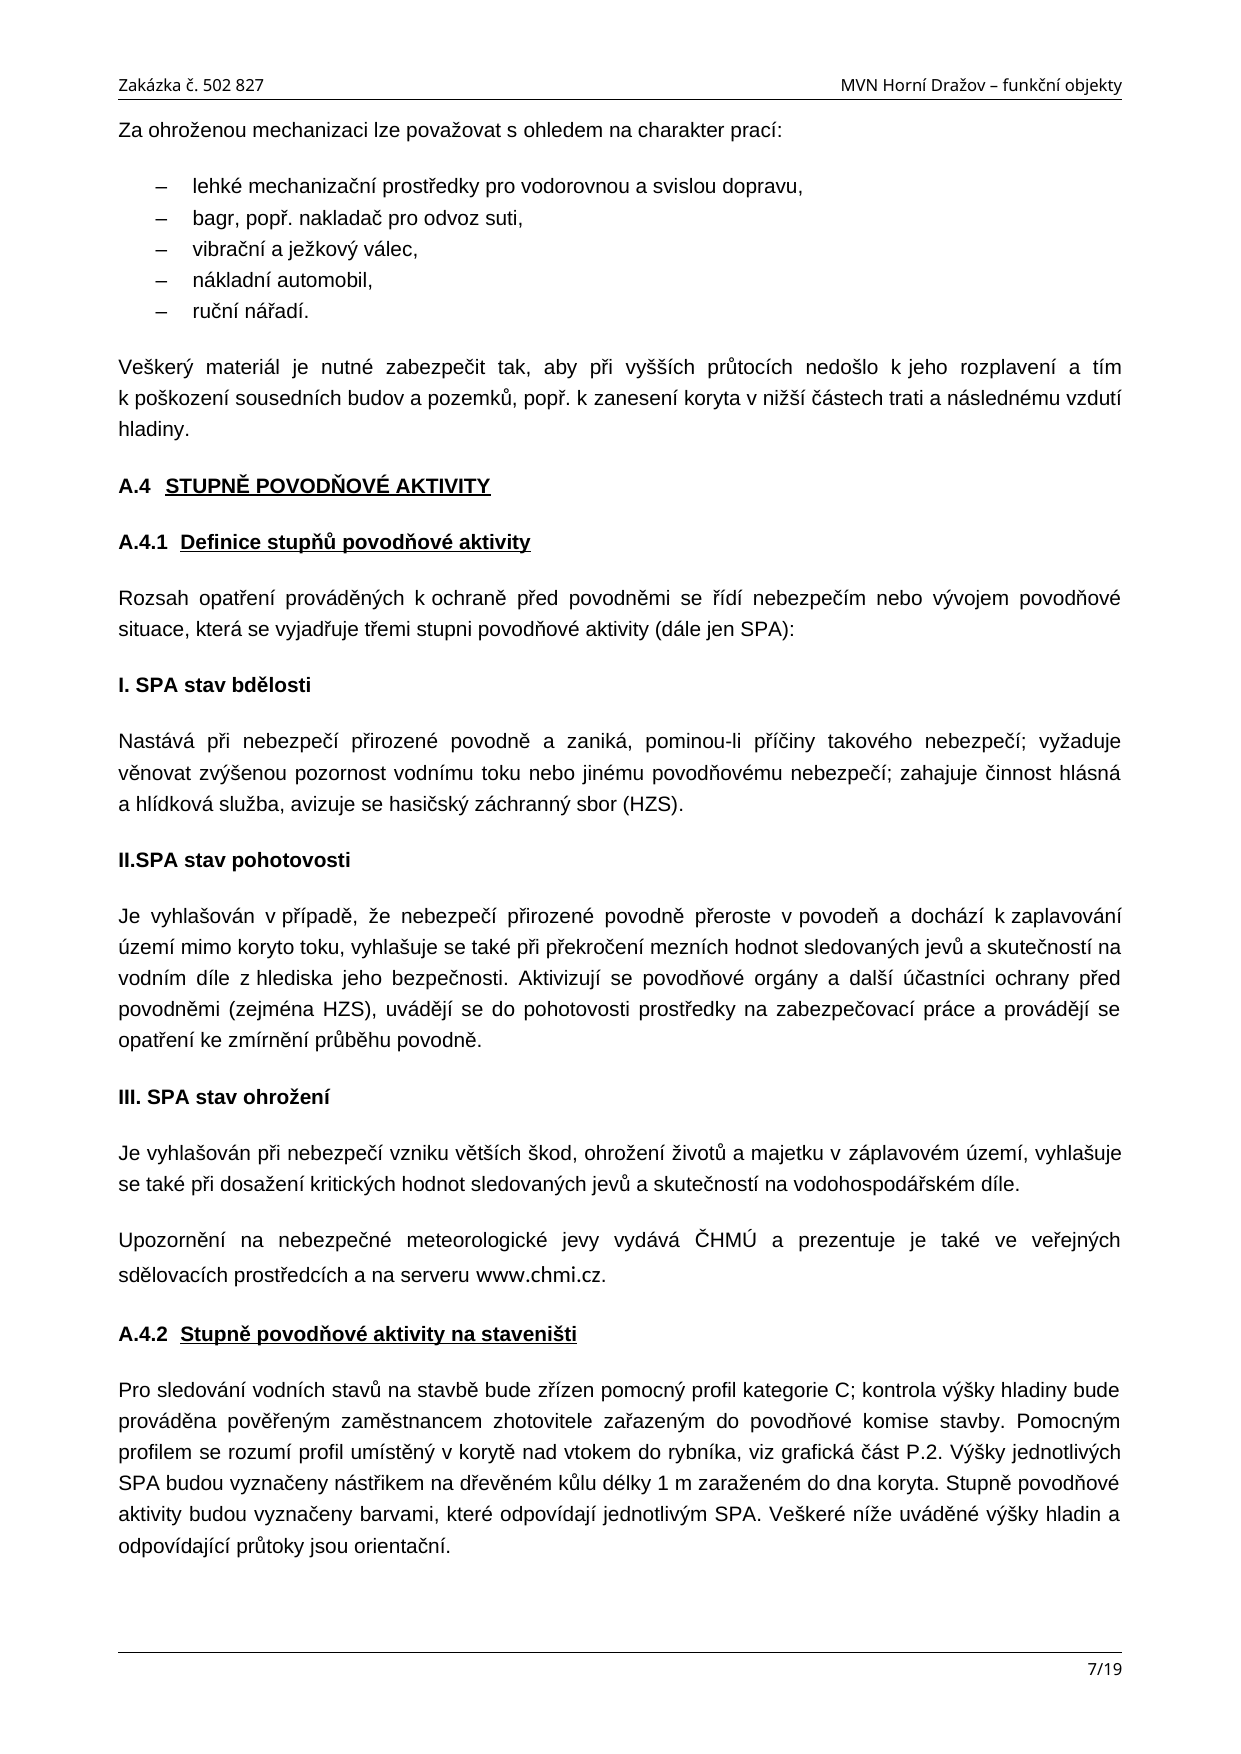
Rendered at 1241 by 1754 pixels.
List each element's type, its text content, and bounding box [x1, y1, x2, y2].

subtitle Stupně povodňové aktivity na staveništi [118, 1322, 1122, 1346]
text Rozsah opatření prováděných k ochraně před povodněmi se řídí nebezpečím nebo vývojem povodňové situace, která se vyjadřuje třemi stupni povodňové aktivity (dále jen SPA): [118, 586, 1122, 641]
text Za ohroženou mechanizaci lze považovat s ohledem na charakter prací: [118, 118, 1122, 142]
list nákladní automobil, [155, 268, 1122, 292]
text Nastává při nebezpečí přirozené povodně a zaniká, pominou-li příčiny takového nebezpečí; vyžaduje věnovat zvýšenou pozornost vodnímu toku nebo jinému povodňovému nebezpečí; zahajuje činnost hlásná a hlídková služba, avizuje se hasičský záchranný sbor (HZS). [118, 729, 1122, 815]
subtitle STUPNĚ POVODŇOVÉ AKTIVITY [118, 473, 1122, 497]
list lehké mechanizační prostředky pro vodorovnou a svislou dopravu, [155, 174, 1122, 198]
text II.SPA stav pohotovosti [118, 848, 1122, 872]
text Je vyhlašován při nebezpečí vzniku větších škod, ohrožení životů a majetku v záplavovém území, vyhlašuje se také při dosažení kritických hodnot sledovaných jevů a skutečností na vodohospodářském díle. [118, 1141, 1122, 1196]
text Je vyhlašován v případě, že nebezpečí přirozené povodně přeroste v povodeň a dochází k zaplavování území mimo koryto toku, vyhlašuje se také při překročení mezních hodnot sledovaných jevů a skutečností na vodním díle z hlediska jeho bezpečnosti. Aktivizují se povodňové orgány a další účastníci ochrany před povodněmi (zejména HZS), uvádějí se do pohotovosti prostředky na zabezpečovací práce a provádějí se opatření ke zmírnění průběhu povodně. [118, 904, 1122, 1052]
text I. SPA stav bdělosti [118, 673, 1122, 697]
subtitle Definice stupňů povodňové aktivity [118, 529, 1122, 553]
text Pro sledování vodních stavů na stavbě bude zřízen pomocný profil kategorie C; kontrola výšky hladiny bude prováděna pověřeným zaměstnancem zhotovitele zařazeným do povodňové komise stavby. Pomocným profilem se rozumí profil umístěný v korytě nad vtokem do rybníka, viz grafická část P.2. Výšky jednotlivých SPA budou vyznačeny nástřikem na dřevěném kůlu délky 1 m zaraženém do dna koryta. Stupně povodňové aktivity budou vyznačeny barvami, které odpovídají jednotlivým SPA. Veškeré níže uváděné výšky hladin a odpovídající průtoky jsou orientační. [118, 1378, 1122, 1557]
text III. SPA stav ohrožení [118, 1084, 1122, 1108]
list bagr, popř. nakladač pro odvoz suti, [155, 205, 1122, 229]
list vibrační a ježkový válec, [155, 237, 1122, 261]
list ruční nářadí. [155, 299, 1122, 323]
text Upozornění na nebezpečné meteorologické jevy vydává ČHMÚ a prezentuje je také ve veřejných sdělovacích prostředcích a na serveru www.chmi.cz. [118, 1228, 1122, 1288]
text Veškerý materiál je nutné zabezpečit tak, aby při vyšších průtocích nedošlo k jeho rozplavení a tím k poškození sousedních budov a pozemků, popř. k zanesení koryta v nižší částech trati a následnému vzdutí hladiny. [118, 355, 1122, 441]
